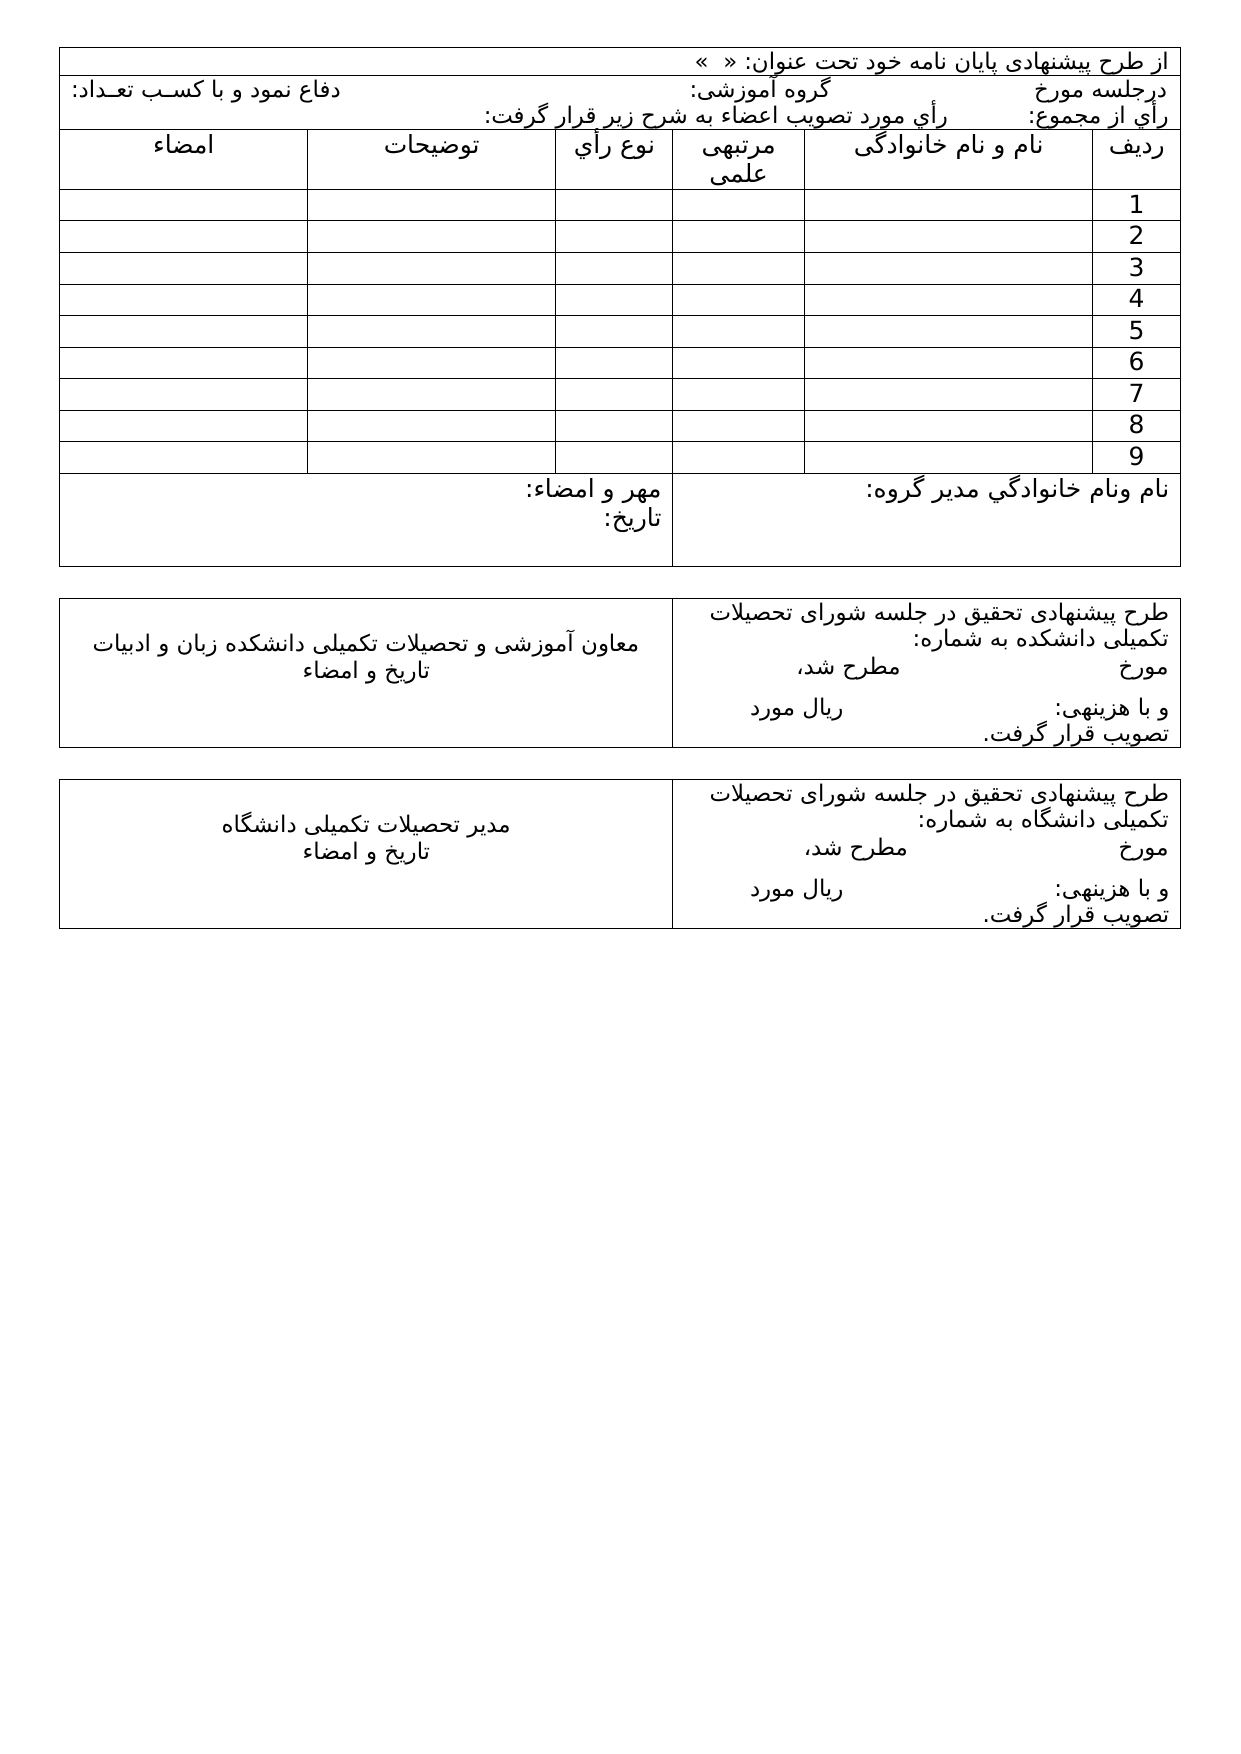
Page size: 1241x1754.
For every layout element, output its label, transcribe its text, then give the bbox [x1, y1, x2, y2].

table_cell [673, 221, 804, 252]
table_cell [60, 190, 307, 220]
table_header مدیر تحصیلات تکمیلی دانشگاه تاریخ و امضاء [60, 780, 672, 928]
table_cell و با هزينهی: ريال مورد تصويب قرار گرفت. [673, 874, 1180, 928]
table_cell [556, 442, 672, 473]
table_cell [556, 285, 672, 315]
table_cell رديف [1093, 130, 1180, 189]
table_cell [60, 442, 307, 473]
table_cell 8 [1093, 411, 1180, 441]
table_cell [673, 348, 804, 378]
table_cell [60, 411, 307, 441]
table_cell [673, 190, 804, 220]
table_cell [308, 442, 555, 473]
table_cell [556, 348, 672, 378]
table_cell [308, 285, 555, 315]
table_cell مهر و امضاء: تاريخ: [60, 474, 672, 566]
table_cell [556, 379, 672, 410]
table_cell [805, 285, 1092, 315]
table_cell [308, 253, 555, 283]
table_cell درجلسه مورخ گروه آموزشی: دفاع نمود و با کسب تعداد: رأي از مجموع: رأي مورد تصويب اعضاء به شرح زير قرار گرفت: [60, 76, 1180, 129]
table_cell [673, 253, 804, 283]
table_cell [556, 411, 672, 441]
table_cell 7 [1093, 379, 1180, 410]
table_cell مورخ مطرح شد، [673, 833, 1180, 874]
table_cell [556, 190, 672, 220]
table_cell [308, 221, 555, 252]
table_cell 1 [1093, 190, 1180, 220]
table_cell [60, 348, 307, 378]
table_cell نوع رأي [556, 130, 672, 189]
table_cell [805, 253, 1092, 283]
table_header طرح پیشنهادی تحقیق در جلسه شورای تحصیلات تکمیلی دانشگاه به شماره: [673, 780, 1180, 833]
table_cell [805, 442, 1092, 473]
table_cell [556, 253, 672, 283]
table_cell مرتبهی علمی [673, 130, 804, 189]
table_cell [308, 379, 555, 410]
table_header معاون آموزشی و تحصیلات تکمیلی دانشکده زبان و ادبیات تاریخ و امضاء [60, 599, 672, 747]
table_cell [673, 316, 804, 347]
table_cell امضاء [60, 130, 307, 189]
table_cell مورخ مطرح شد، [673, 652, 1180, 693]
table_cell [308, 316, 555, 347]
table_cell از طرح پیشنهادی پايان نامه خود تحت عنوان: « » [60, 48, 1180, 75]
table_cell [673, 285, 804, 315]
table_cell [805, 190, 1092, 220]
table_cell [308, 411, 555, 441]
table_header طرح پیشنهادی تحقیق در جلسه شورای تحصیلات تکمیلی دانشکده به شماره: [673, 599, 1180, 652]
table_cell [805, 411, 1092, 441]
table_cell [60, 285, 307, 315]
table_cell و با هزينهی: ريال مورد تصويب قرار گرفت. [673, 693, 1180, 747]
table_cell [805, 379, 1092, 410]
table_cell 6 [1093, 348, 1180, 378]
table_cell [60, 379, 307, 410]
table_cell 9 [1093, 442, 1180, 473]
table_cell 3 [1093, 253, 1180, 283]
table_cell توضيحات [308, 130, 555, 189]
table_cell 4 [1093, 285, 1180, 315]
table_cell [673, 411, 804, 441]
table_cell [60, 221, 307, 252]
table_cell [805, 221, 1092, 252]
table_cell نام و نام خانوادگی [805, 130, 1092, 189]
table_cell [60, 253, 307, 283]
table_cell [556, 316, 672, 347]
table_cell [673, 442, 804, 473]
table_cell [805, 316, 1092, 347]
table_cell [556, 221, 672, 252]
table_cell [673, 379, 804, 410]
table_cell 2 [1093, 221, 1180, 252]
table_cell [805, 348, 1092, 378]
table_cell نام ونام خانوادگي مدير گروه: [673, 474, 1180, 566]
table_cell [60, 316, 307, 347]
table_cell 5 [1093, 316, 1180, 347]
table_cell [308, 190, 555, 220]
table_cell [308, 348, 555, 378]
